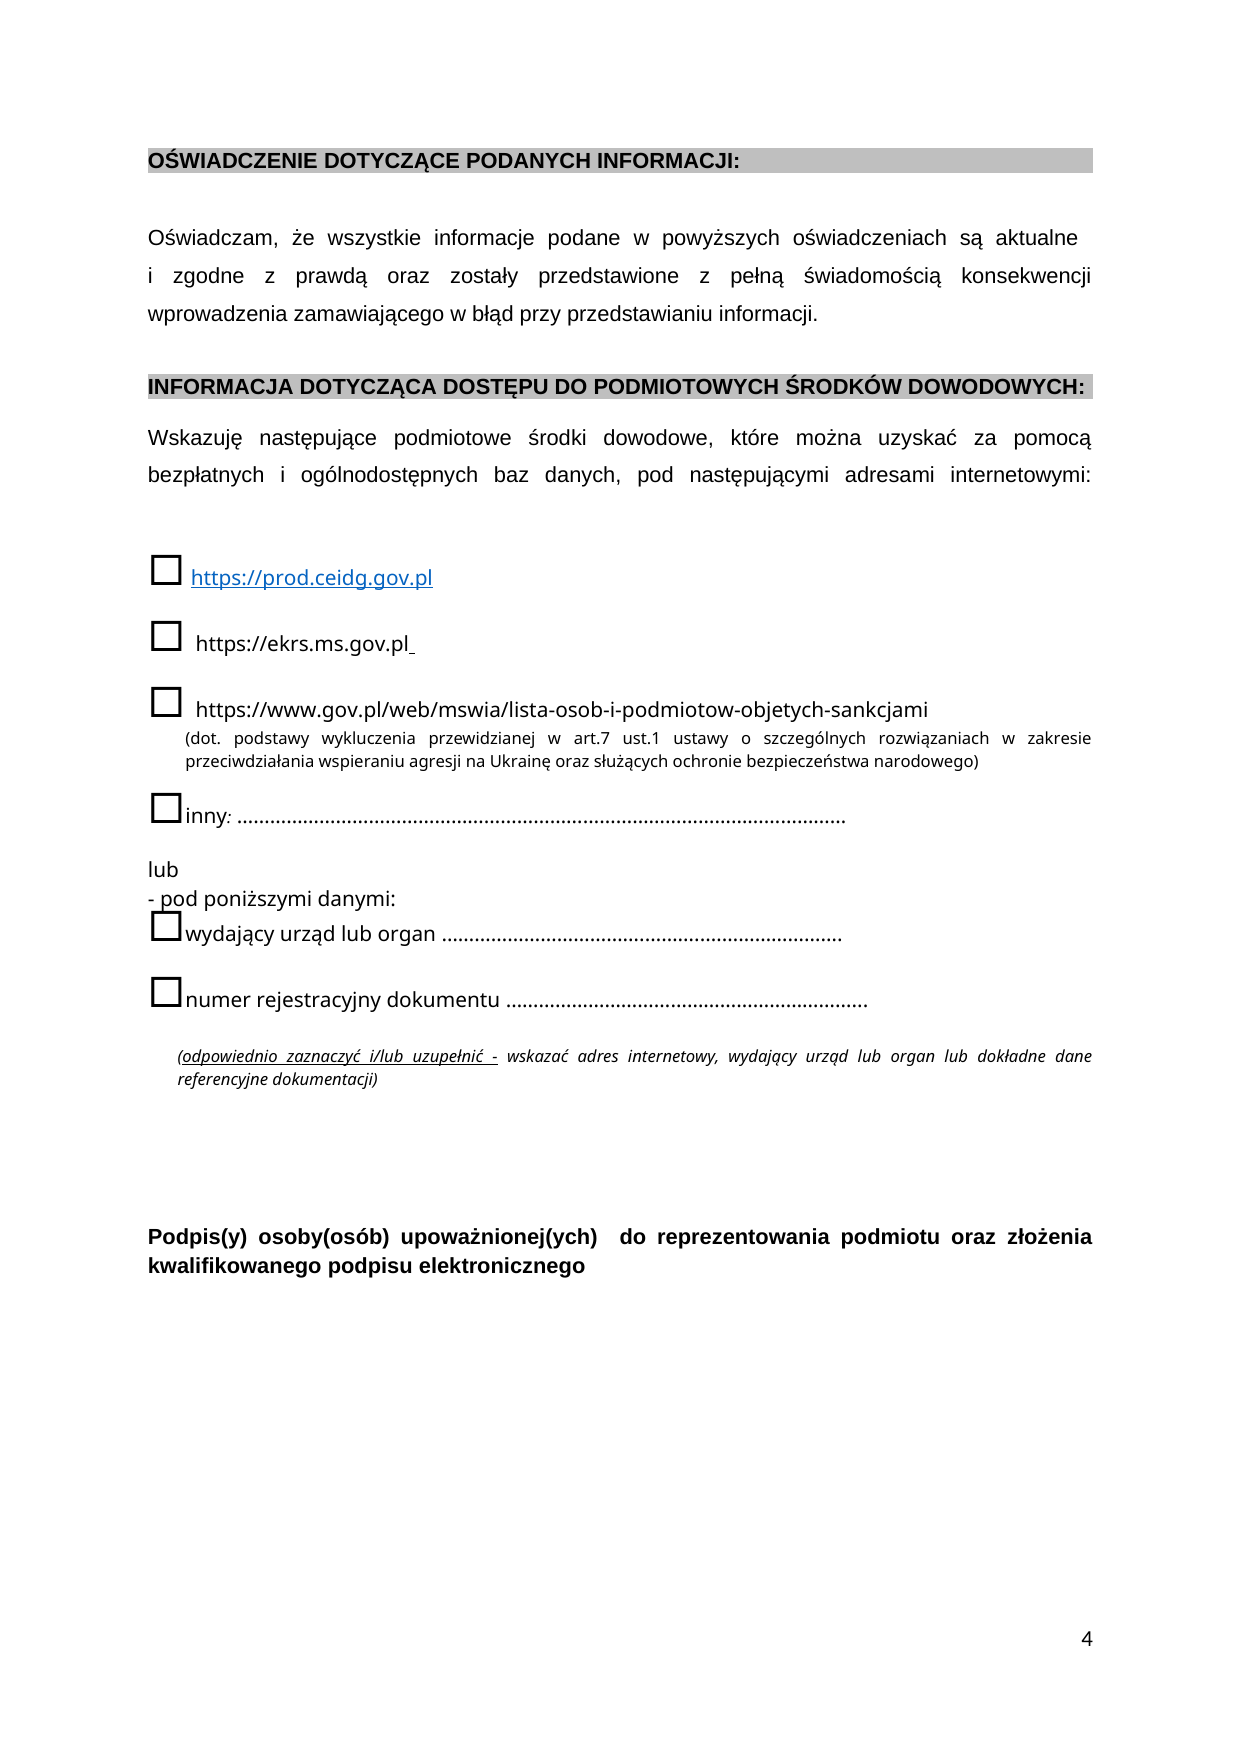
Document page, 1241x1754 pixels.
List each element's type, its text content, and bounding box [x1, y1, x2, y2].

text (odpowiednio zaznaczyć i/lub uzupełnić - wskazać adres internetowy, wydający urząd lub organ lub dokładne dane referencyjne dokumentacji) [177, 1045, 1093, 1090]
list https://prod.ceidg.gov.pl [148, 556, 1093, 594]
text Wskazuję następujące podmiotowe środki dowodowe, które można uzyskać za pomocą bezpłatnych i ogólnodostępnych baz danych, pod następującymi adresami internetowymi: [148, 424, 1093, 529]
text Podpis(y) osoby(osób) upoważnionej(ych) do reprezentowania podmiotu oraz złożenia kwalifikowanego podpisu elektronicznego [148, 1223, 1093, 1278]
list wydający urząd lub organ ……………………………….………..……………………. [148, 912, 1093, 950]
list inny: ………………………………………………………………………………………………… [148, 795, 1093, 833]
list numer rejestracyjny dokumentu ………………………………………………………... [148, 979, 1093, 1017]
text Oświadczam, że wszystkie informacje podane w powyższych oświadczeniach są aktualne i zgodne z prawdą oraz zostały przedstawione z pełną świadomością konsekwencji wprowadzenia zamawiającego w błąd przy przedstawianiu informacji. [148, 225, 1093, 326]
list https://www.gov.pl/web/mswia/lista-osob-i-podmiotow-objetych-sankcjami [148, 689, 1093, 727]
text INFORMACJA DOTYCZĄCA DOSTĘPU DO PODMIOTOWYCH ŚRODKÓW DOWODOWYCH: [148, 374, 1093, 399]
text lub [148, 855, 1093, 884]
text (dot. podstawy wykluczenia przewidzianej w art.7 ust.1 ustawy o szczególnych rozwiązaniach w zakresie przeciwdziałania wspieraniu agresji na Ukrainę oraz służących ochronie bezpieczeństwa narodowego) [185, 727, 1093, 772]
text OŚWIADCZENIE DOTYCZĄCE PODANYCH INFORMACJI: [148, 148, 1093, 173]
list https://ekrs.ms.gov.pl [148, 622, 1093, 660]
text - pod poniższymi danymi: [148, 884, 1093, 912]
